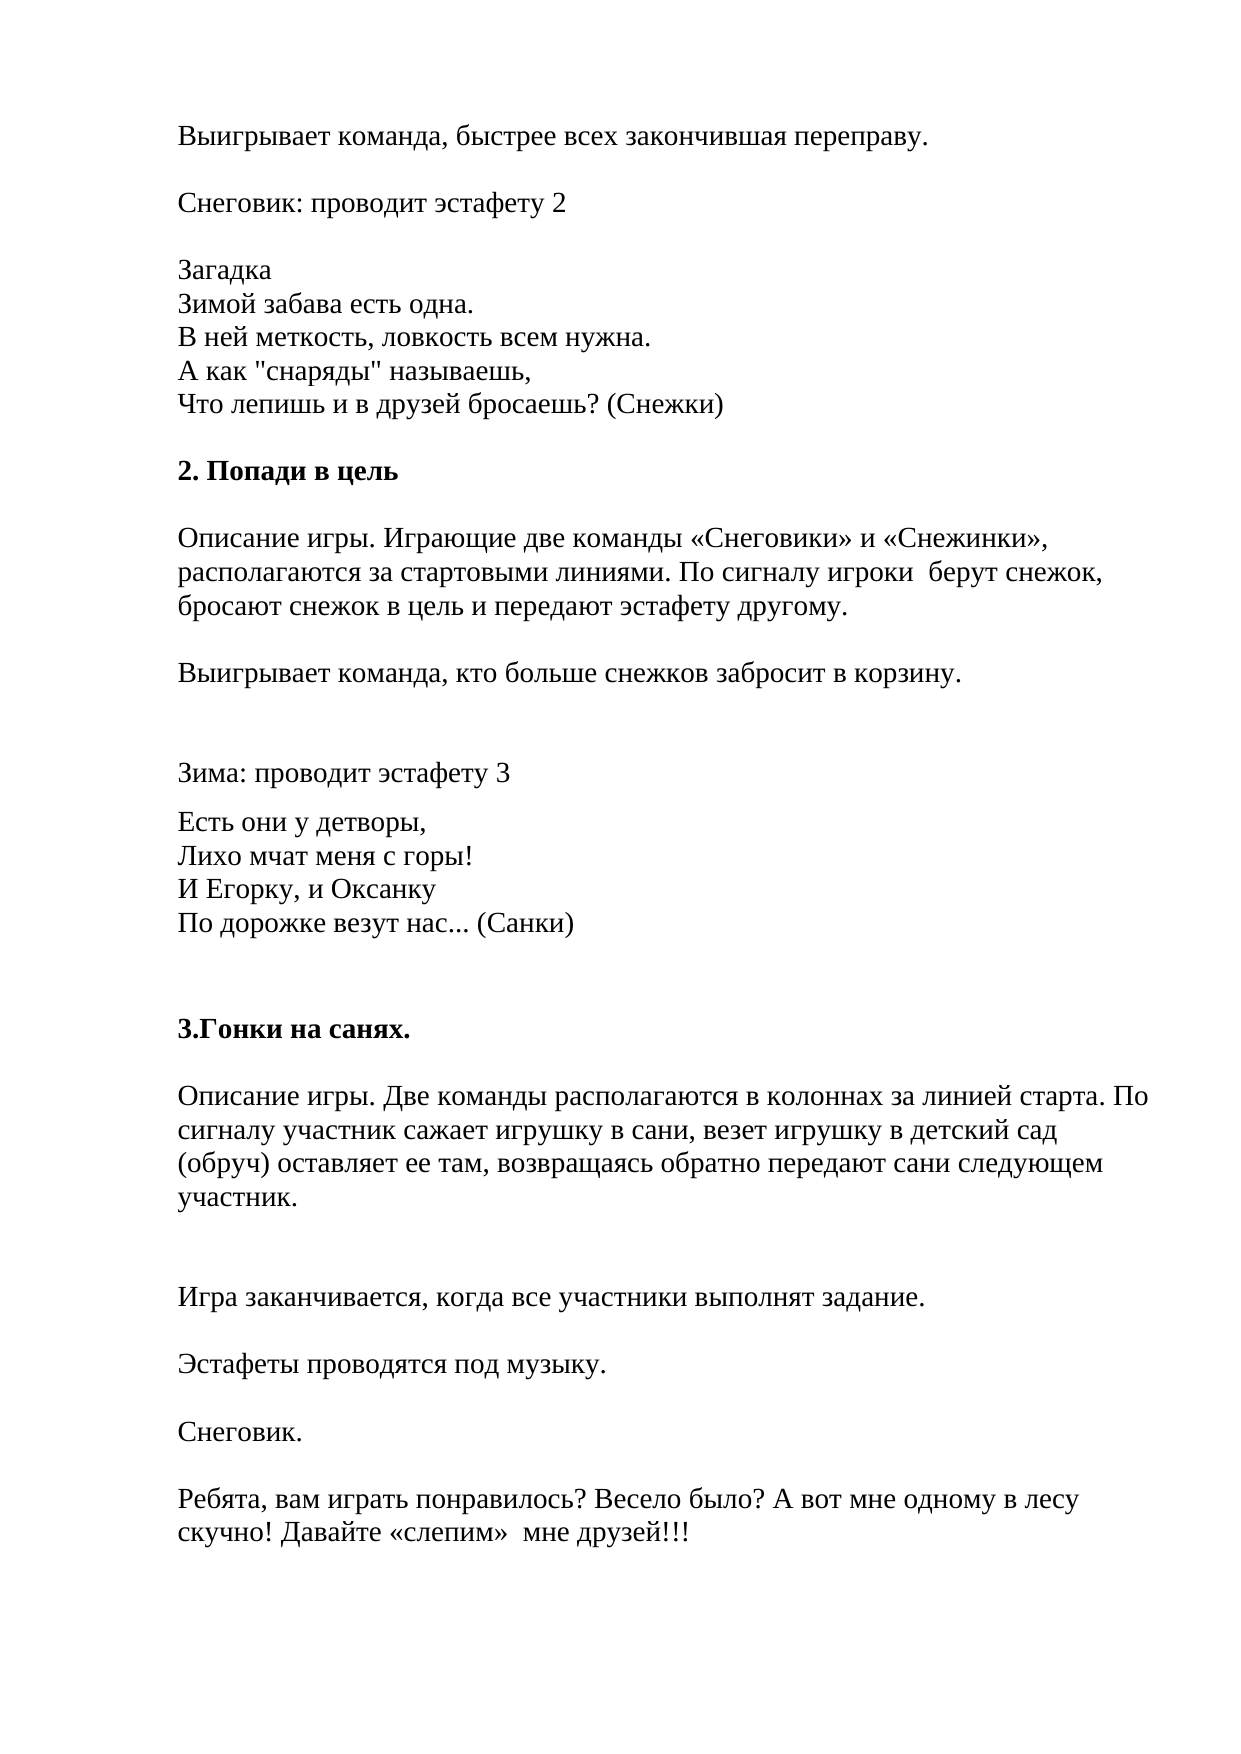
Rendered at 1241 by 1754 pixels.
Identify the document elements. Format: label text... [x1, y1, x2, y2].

text Ребята, вам играть понравилось? Весело было? А вот мне одному в лесу скучно! Давайте «слепим» мне друзей!!! [177, 1481, 1152, 1548]
text Есть они у детворы, Лихо мчат меня с горы! И Егорку, и Оксанку По дорожке везут нас... (Санки) [177, 804, 1152, 939]
text 3.Гонки на санях. Описание игры. Две команды располагаются в колоннах за линией старта. По сигналу участник сажает игрушку в сани, везет игрушку в детский сад (обруч) оставляет ее там, возвращаясь обратно передают сани следующем участник. Игра заканчивается, когда все участники выполнят задание. Эстафеты проводятся под музыку. Снеговик. [177, 1011, 1152, 1447]
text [177, 118, 1152, 420]
text 2. Попади в цель Описание игры. Играющие две команды «Снеговики» и «Снежинки», располагаются за стартовыми линиями. По сигналу игроки берут снежок, бросают снежок в цель и передают эстафету другому. Выигрывает команда, кто больше снежков забросит в корзину. Зима: проводит эстафету 3 [177, 453, 1152, 789]
